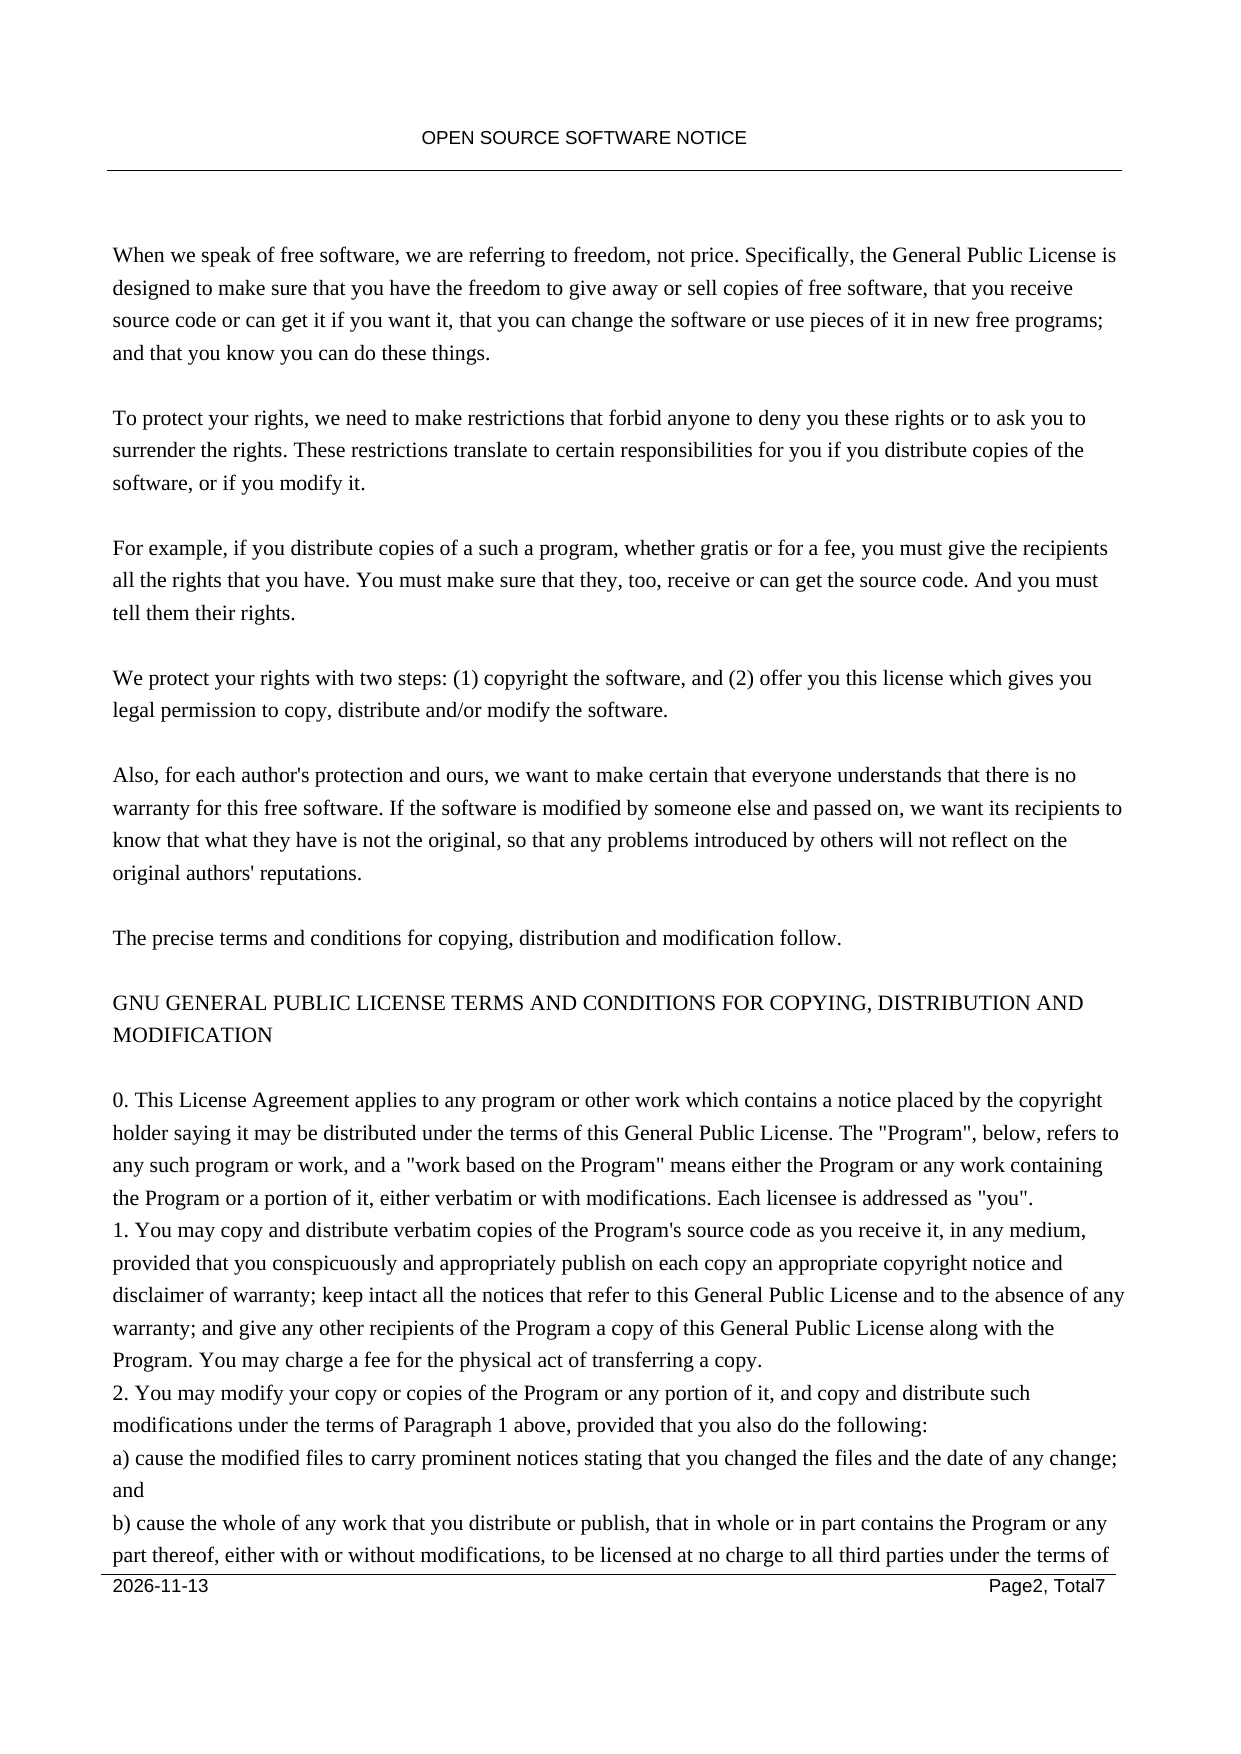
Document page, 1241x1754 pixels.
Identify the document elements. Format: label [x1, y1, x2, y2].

text [112, 206, 1128, 1571]
